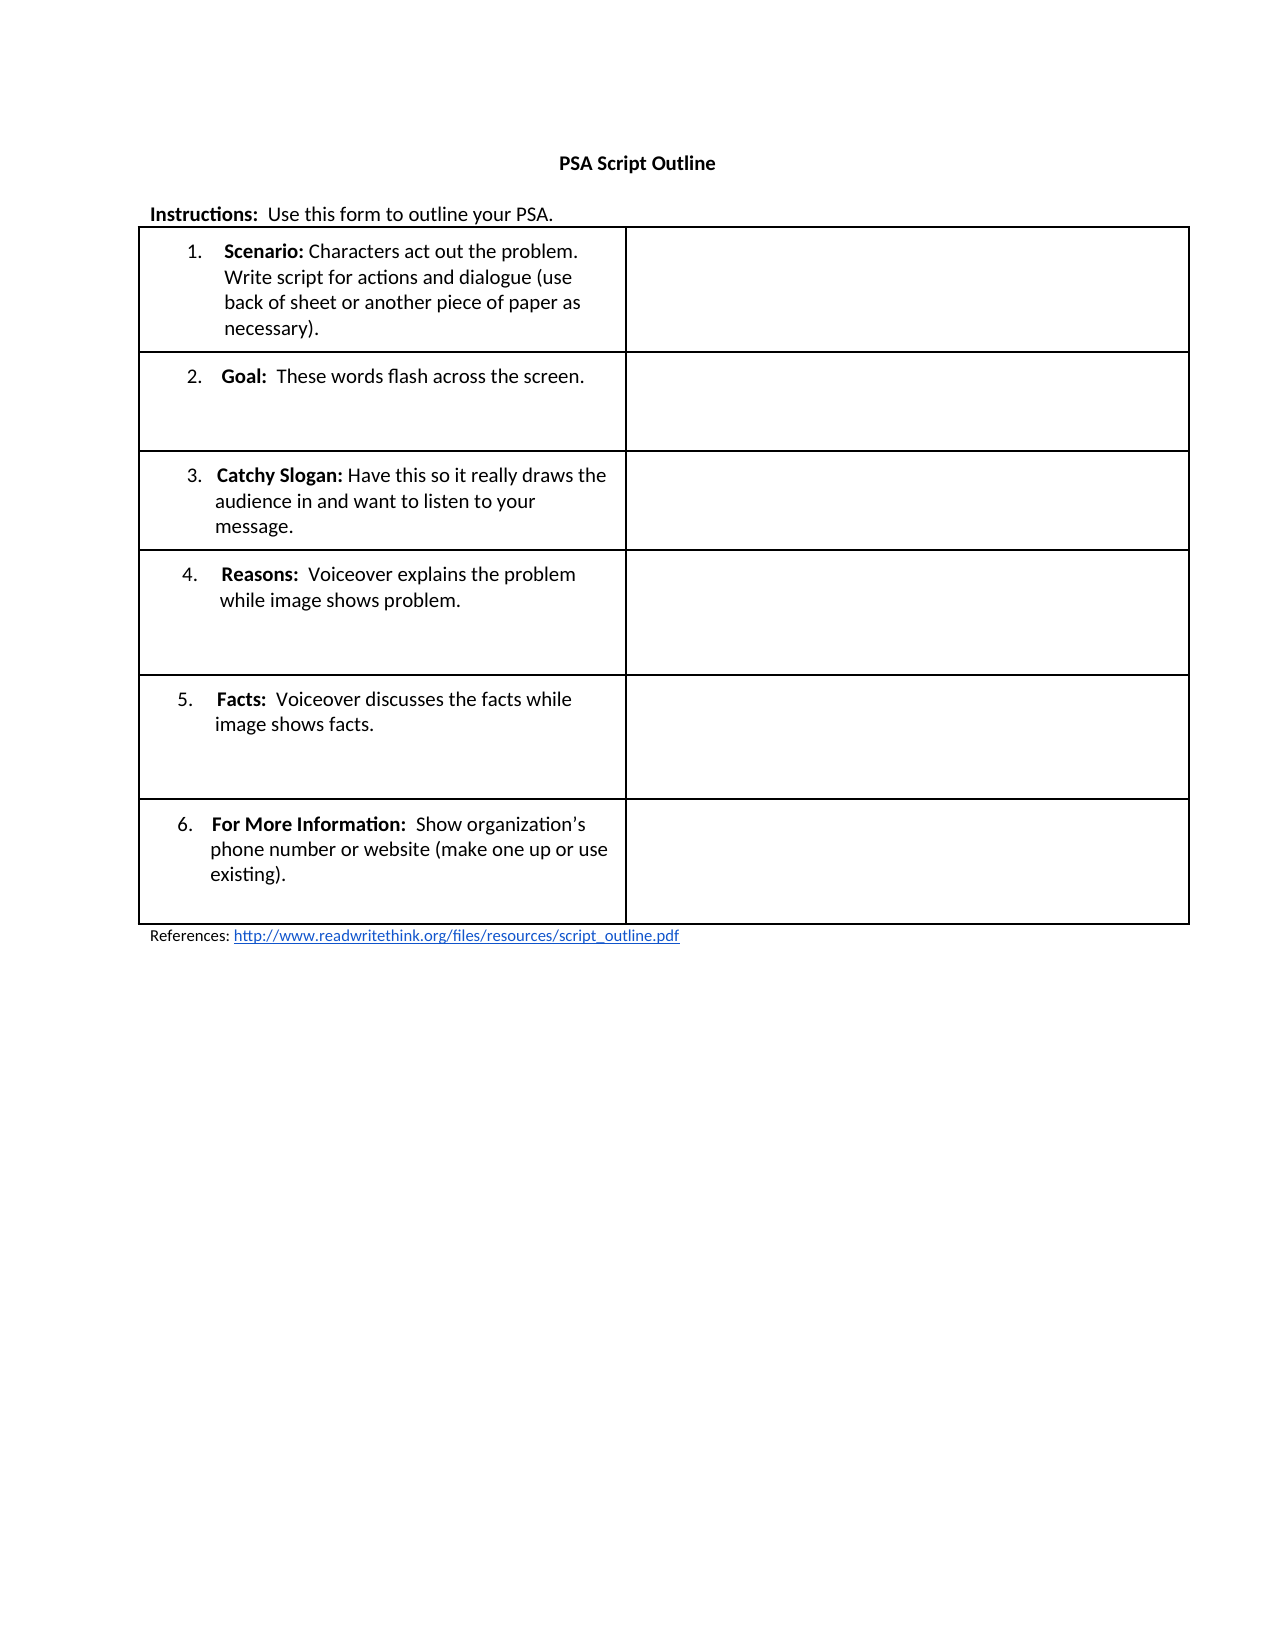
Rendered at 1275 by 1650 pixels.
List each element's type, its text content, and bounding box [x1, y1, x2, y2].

text PSA Script Outline [150, 150, 1125, 175]
text References: http://www.readwritethink.org/files/resources/script_outline.pdf [150, 925, 1125, 945]
text Instructions: Use this form to outline your PSA. [150, 201, 1125, 226]
table_cell [627, 676, 1188, 798]
table_cell 2. Goal: These words flash across the screen. [140, 353, 625, 450]
table_cell [627, 353, 1188, 450]
table_header Scenario: Characters act out the problem. Write script for actions and dialogue (use back of sheet or another piece of paper as necessary). [140, 228, 625, 351]
table_header [627, 228, 1188, 351]
table_cell [627, 551, 1188, 674]
table_cell 4. Reasons: Voiceover explains the problem while image shows problem. [140, 551, 625, 674]
table_cell 3. Catchy Slogan: Have this so it really draws the audience in and want to listen to your message. [140, 452, 625, 549]
table_cell [627, 452, 1188, 549]
table_cell 6. For More Information: Show organization’s phone number or website (make one up or use existing). [140, 800, 625, 923]
table_cell 5. Facts: Voiceover discusses the facts while image shows facts. [140, 676, 625, 798]
table_cell [627, 800, 1188, 923]
